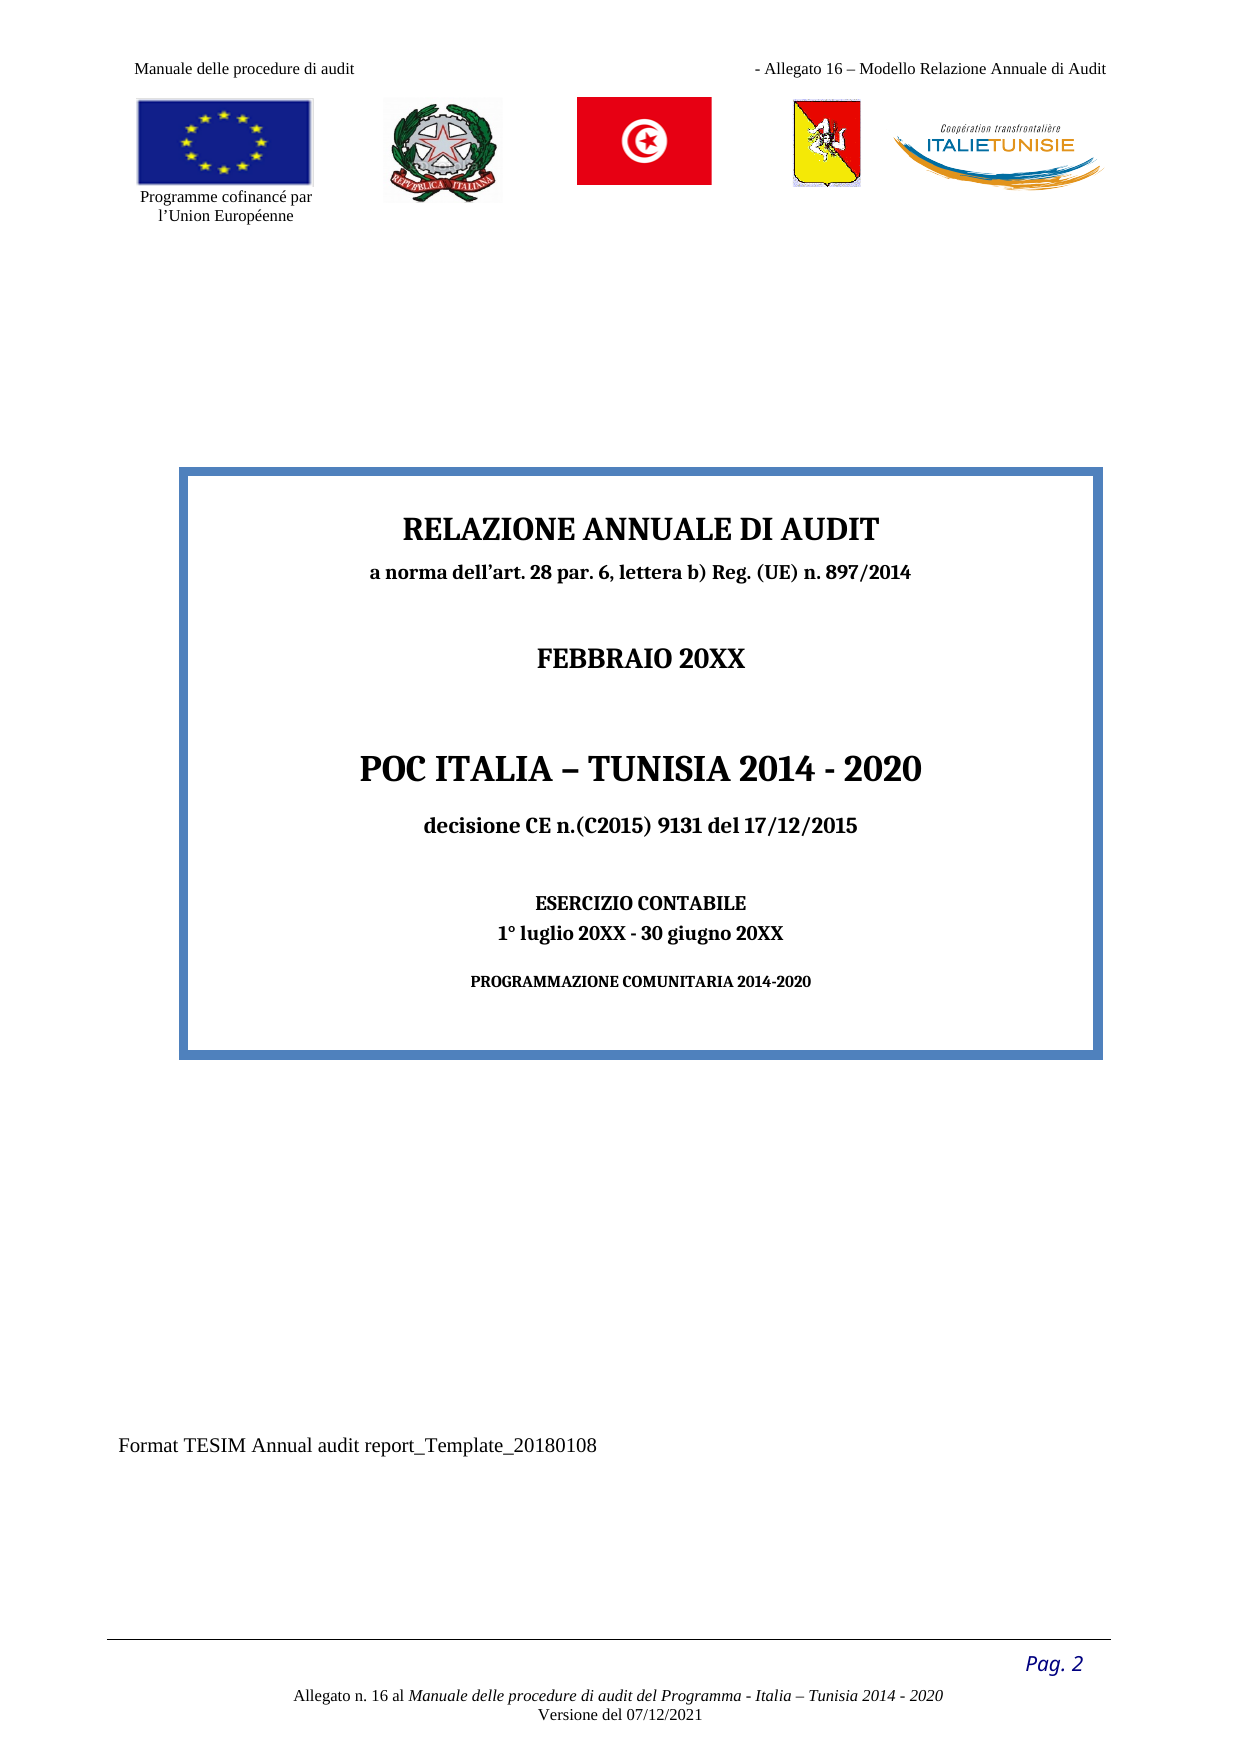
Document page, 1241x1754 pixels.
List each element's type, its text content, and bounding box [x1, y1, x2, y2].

picture [136, 97, 316, 187]
table_header RELAZIONE ANNUALE DI AUDIT a norma dell’art. 28 par. 6, lettera b) Reg. (UE) n. 897/2014 FEBBRAIO 20XX POC ITALIA – TUNISIA 2014 - 2020 decisione CE n.(C2015) 9131 del 17/12/2015 ESERCIZIO CONTABILE 1° luglio 20XX - 30 giugno 20XX PROGRAMMAZIONE COMUNITARIA 2014-2020 [188, 476, 1093, 1050]
picture [792, 99, 861, 187]
picture [885, 97, 1113, 212]
picture [383, 97, 503, 203]
text Format TESIM Annual audit report_Template_20180108 [118, 1433, 1122, 1457]
picture [577, 97, 712, 185]
